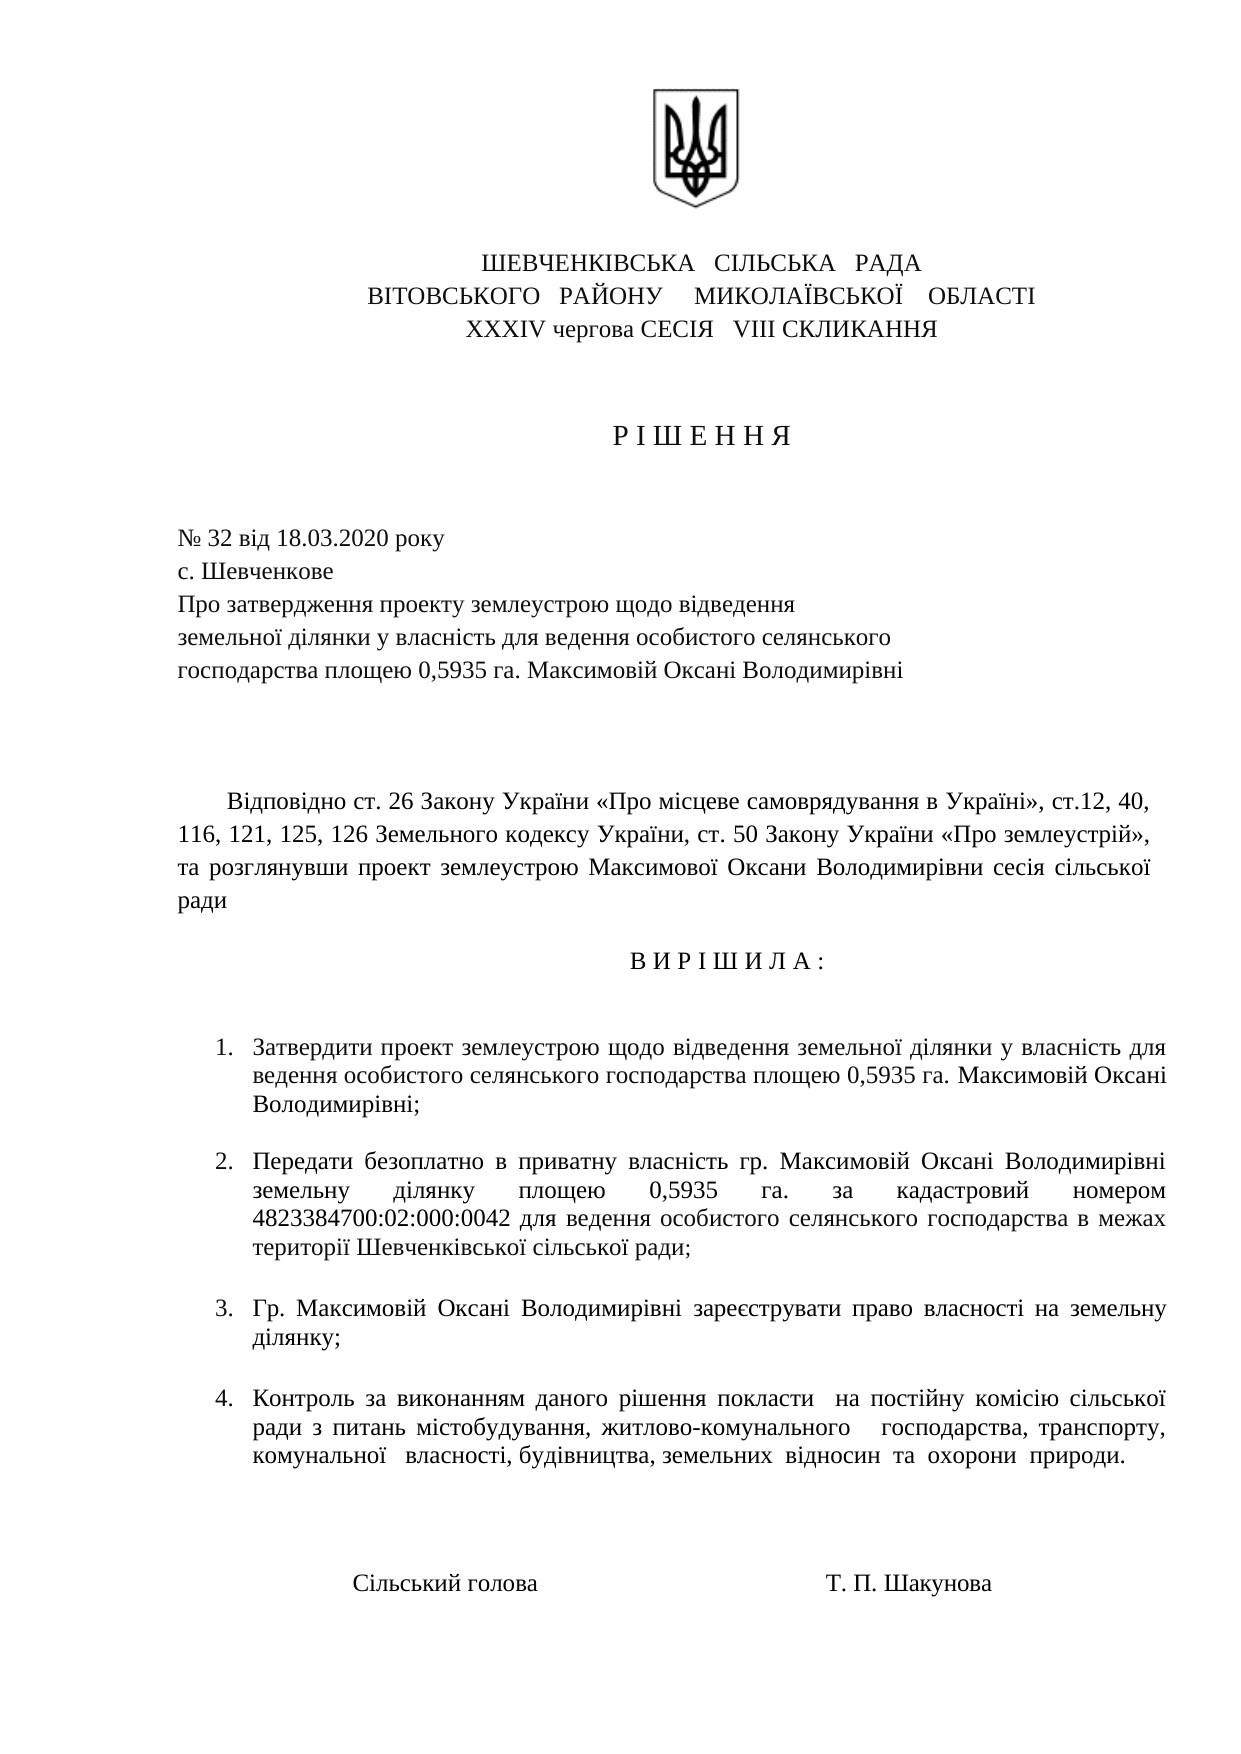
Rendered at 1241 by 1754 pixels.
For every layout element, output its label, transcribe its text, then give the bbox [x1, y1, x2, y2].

text господарства площею 0,5935 га. Максимовій Оксані Володимирівні [177, 655, 1152, 684]
picture [652, 88, 740, 209]
text ШЕВЧЕНКІВСЬКА СІЛЬСЬКА РАДА ВІТОВСЬКОГО РАЙОНУ МИКОЛАЇВСЬКОЇ ОБЛАСТІ ХХХІV чергова СЕСІЯ VІІІ СКЛИКАННЯ [236, 248, 1167, 342]
text Про затвердження проекту землеустрою щодо відведення [177, 589, 1152, 618]
list Гр. Максимовій Оксані Володимирівні зареєструвати право власності на земельну ділянку; [215, 1294, 1167, 1351]
list Контроль за виконанням даного рішення покласти на постійну комісію сільської ради з питань містобудування, житлово-комунального господарства, транспорту, комунальної власності, будівництва, земельних відносин та охорони природи. [215, 1384, 1167, 1469]
list Передати безоплатно в приватну власність гр. Максимовій Оксані Володимирівні земельну ділянку площею 0,5935 га. за кадастровий номером 4823384700:02:000:0042 для ведення особистого селянського господарства в межах території Шевченківської сільської ради; [215, 1147, 1167, 1261]
text земельної ділянки у власність для ведення особистого селянського [177, 622, 1152, 651]
list Затвердити проект землеустрою щодо відведення земельної ділянки у власність для ведення особистого селянського господарства площею 0,5935 га. Максимовій Оксані Володимирівні; [215, 1032, 1167, 1118]
text ВИРІШИЛА: [236, 947, 1167, 975]
text Відповідно ст. 26 Закону України «Про місцеве самоврядування в Україні», ст.12, 40, 116, 121, 125, 126 Земельного кодексу України, ст. 50 Закону України «Про землеустрій», та розглянувши проект землеустрою Максимової Оксани Володимирівни сесія сільської ради [177, 786, 1152, 914]
text Сільський голова Т. П. Шакунова [177, 1568, 1167, 1597]
text Р І Ш Е Н Н Я [236, 418, 1167, 452]
text с. Шевченкове [177, 556, 1167, 585]
text № 32 від 18.03.2020 року [177, 523, 1167, 552]
